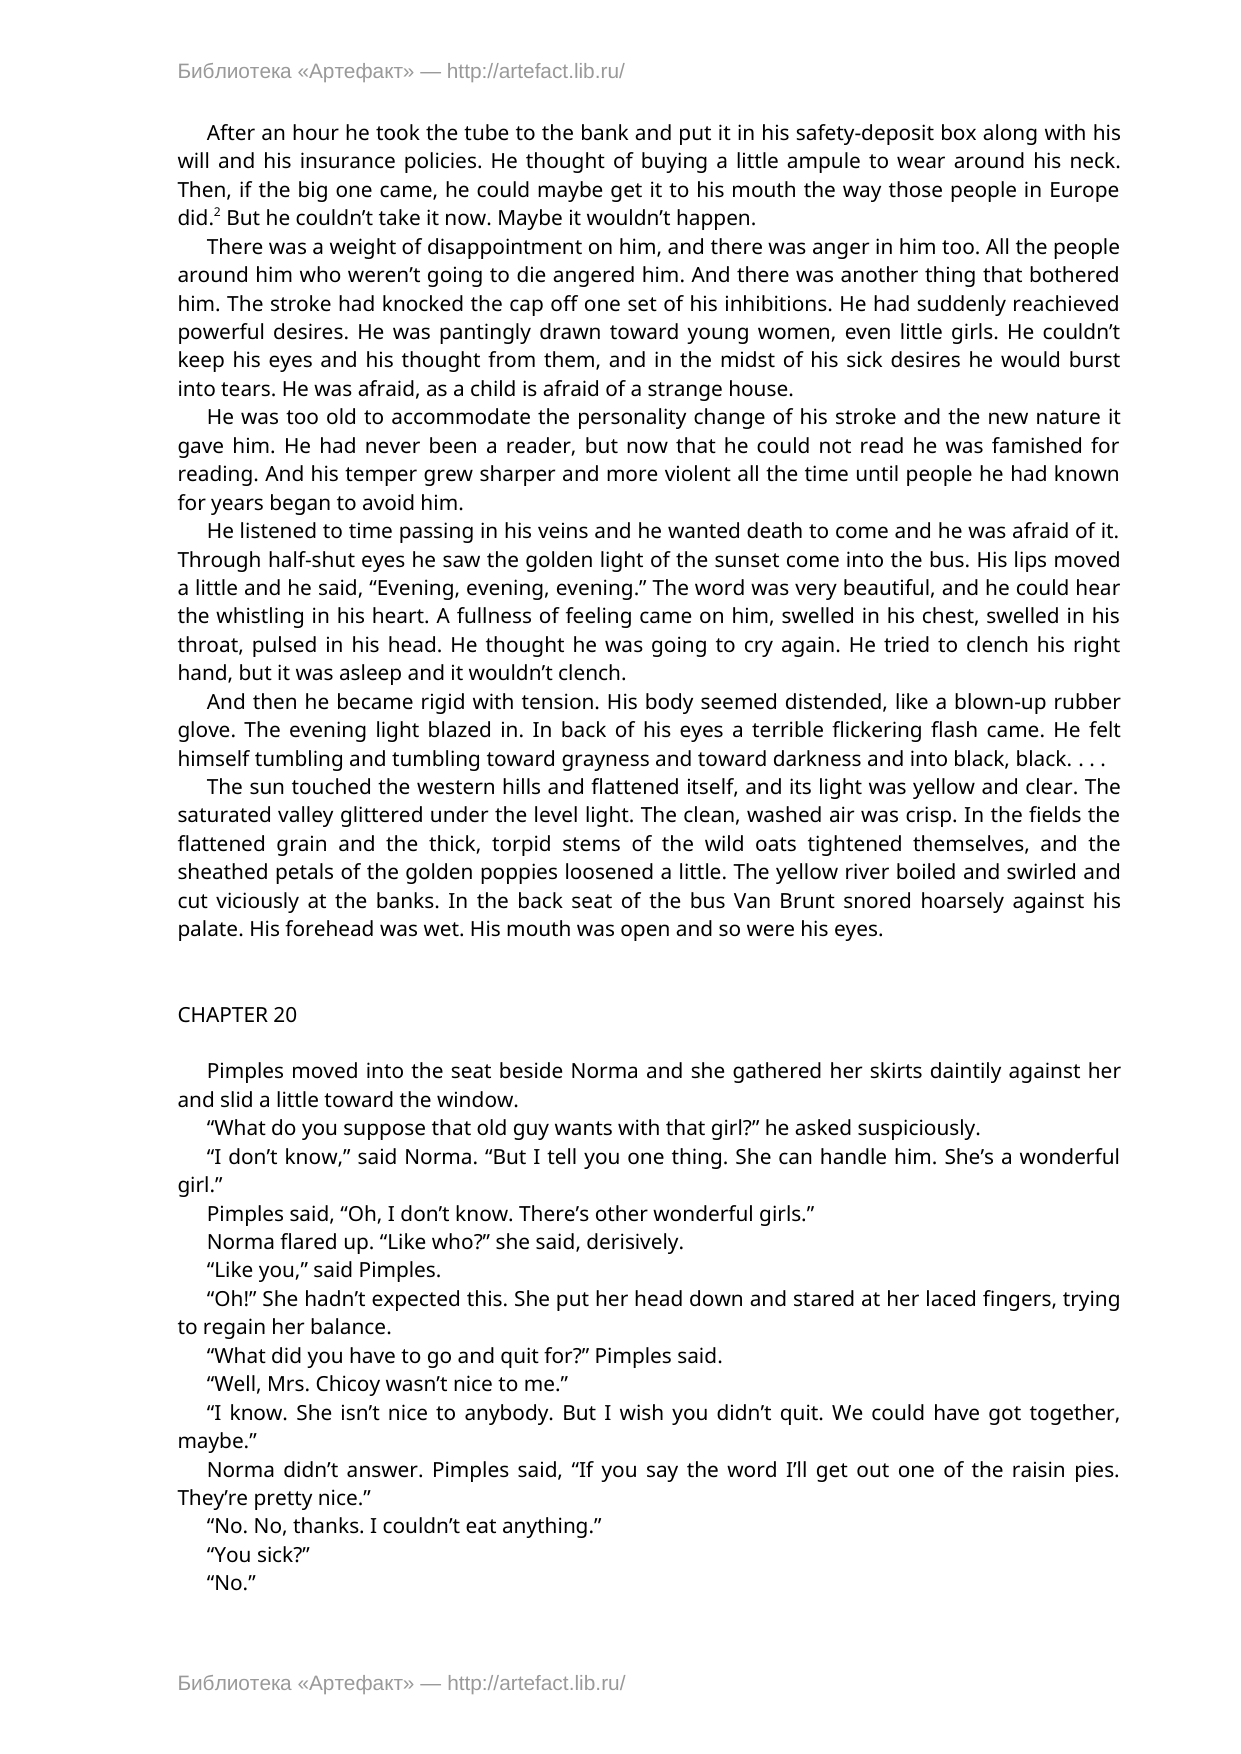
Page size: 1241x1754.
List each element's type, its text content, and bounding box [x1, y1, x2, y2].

text “No. No, thanks. I couldn’t eat anything.” [177, 1512, 1122, 1540]
text “No.” [177, 1568, 1122, 1597]
text “I know. She isn’t nice to anybody. But I wish you didn’t quit. We could have got together, maybe.” [177, 1398, 1122, 1455]
text After an hour he took the tube to the bank and put it in his safety-deposit box along with his will and his insurance policies. He thought of buying a little ampule to wear around his neck. Then, if the big one came, he could maybe get it to his mouth the way those people in Europe did.2 But he couldn’t take it now. Maybe it wouldn’t happen. [177, 118, 1122, 232]
text Pimples said, “Oh, I don’t know. There’s other wonderful girls.” [177, 1199, 1122, 1227]
text “What do you suppose that old guy wants with that girl?” he asked suspiciously. [177, 1113, 1122, 1142]
text CHAPTER 20 [177, 1000, 1122, 1028]
text “Like you,” said Pimples. [177, 1256, 1122, 1284]
text And then he became rigid with tension. His body seemed distended, like a blown-up rubber glove. The evening light blazed in. In back of his eyes a terrible flickering flash came. He felt himself tumbling and tumbling toward grayness and toward darkness and into black, black. . . . [177, 687, 1122, 772]
text There was a weight of disappointment on him, and there was anger in him too. All the people around him who weren’t going to die angered him. And there was another thing that bothered him. The stroke had knocked the cap off one set of his inhibitions. He had suddenly reachieved powerful desires. He was pantingly drawn toward young women, even little girls. He couldn’t keep his eyes and his thought from them, and in the midst of his sick desires he would burst into tears. He was afraid, as a child is afraid of a strange house. [177, 232, 1122, 402]
text “I don’t know,” said Norma. “But I tell you one thing. She can handle him. She’s a wonderful girl.” [177, 1142, 1122, 1199]
text Pimples moved into the seat beside Norma and she gathered her skirts daintily against her and slid a little toward the window. [177, 1057, 1122, 1113]
text “Oh!” She hadn’t expected this. She put her head down and stared at her laced fingers, trying to regain her balance. [177, 1284, 1122, 1341]
text He listened to time passing in his veins and he wanted death to come and he was afraid of it. Through half-shut eyes he saw the golden light of the sunset come into the bus. His lips moved a little and he said, “Evening, evening, evening.” The word was very beautiful, and he could hear the whistling in his heart. A fullness of feeling came on him, swelled in his chest, swelled in his throat, pulsed in his head. He thought he was going to cry again. He tried to clench his right hand, but it was asleep and it wouldn’t clench. [177, 516, 1122, 687]
text “What did you have to go and quit for?” Pimples said. [177, 1341, 1122, 1369]
text The sun touched the western hills and flattened itself, and its light was yellow and clear. The saturated valley glittered under the level light. The clean, washed air was crisp. In the fields the flattened grain and the thick, torpid stems of the wild oats tightened themselves, and the sheathed petals of the golden poppies loosened a little. The yellow river boiled and swirled and cut viciously at the banks. In the back seat of the bus Van Brunt snored hoarsely against his palate. His forehead was wet. His mouth was open and so were his eyes. [177, 772, 1122, 943]
text “You sick?” [177, 1540, 1122, 1568]
text Norma didn’t answer. Pimples said, “If you say the word I’ll get out one of the raisin pies. They’re pretty nice.” [177, 1455, 1122, 1512]
text “Well, Mrs. Chicoy wasn’t nice to me.” [177, 1369, 1122, 1398]
text He was too old to accommodate the personality change of his stroke and the new nature it gave him. He had never been a reader, but now that he could not read he was famished for reading. And his temper grew sharper and more violent all the time until people he had known for years began to avoid him. [177, 402, 1122, 516]
text Norma flared up. “Like who?” she said, derisively. [177, 1227, 1122, 1256]
